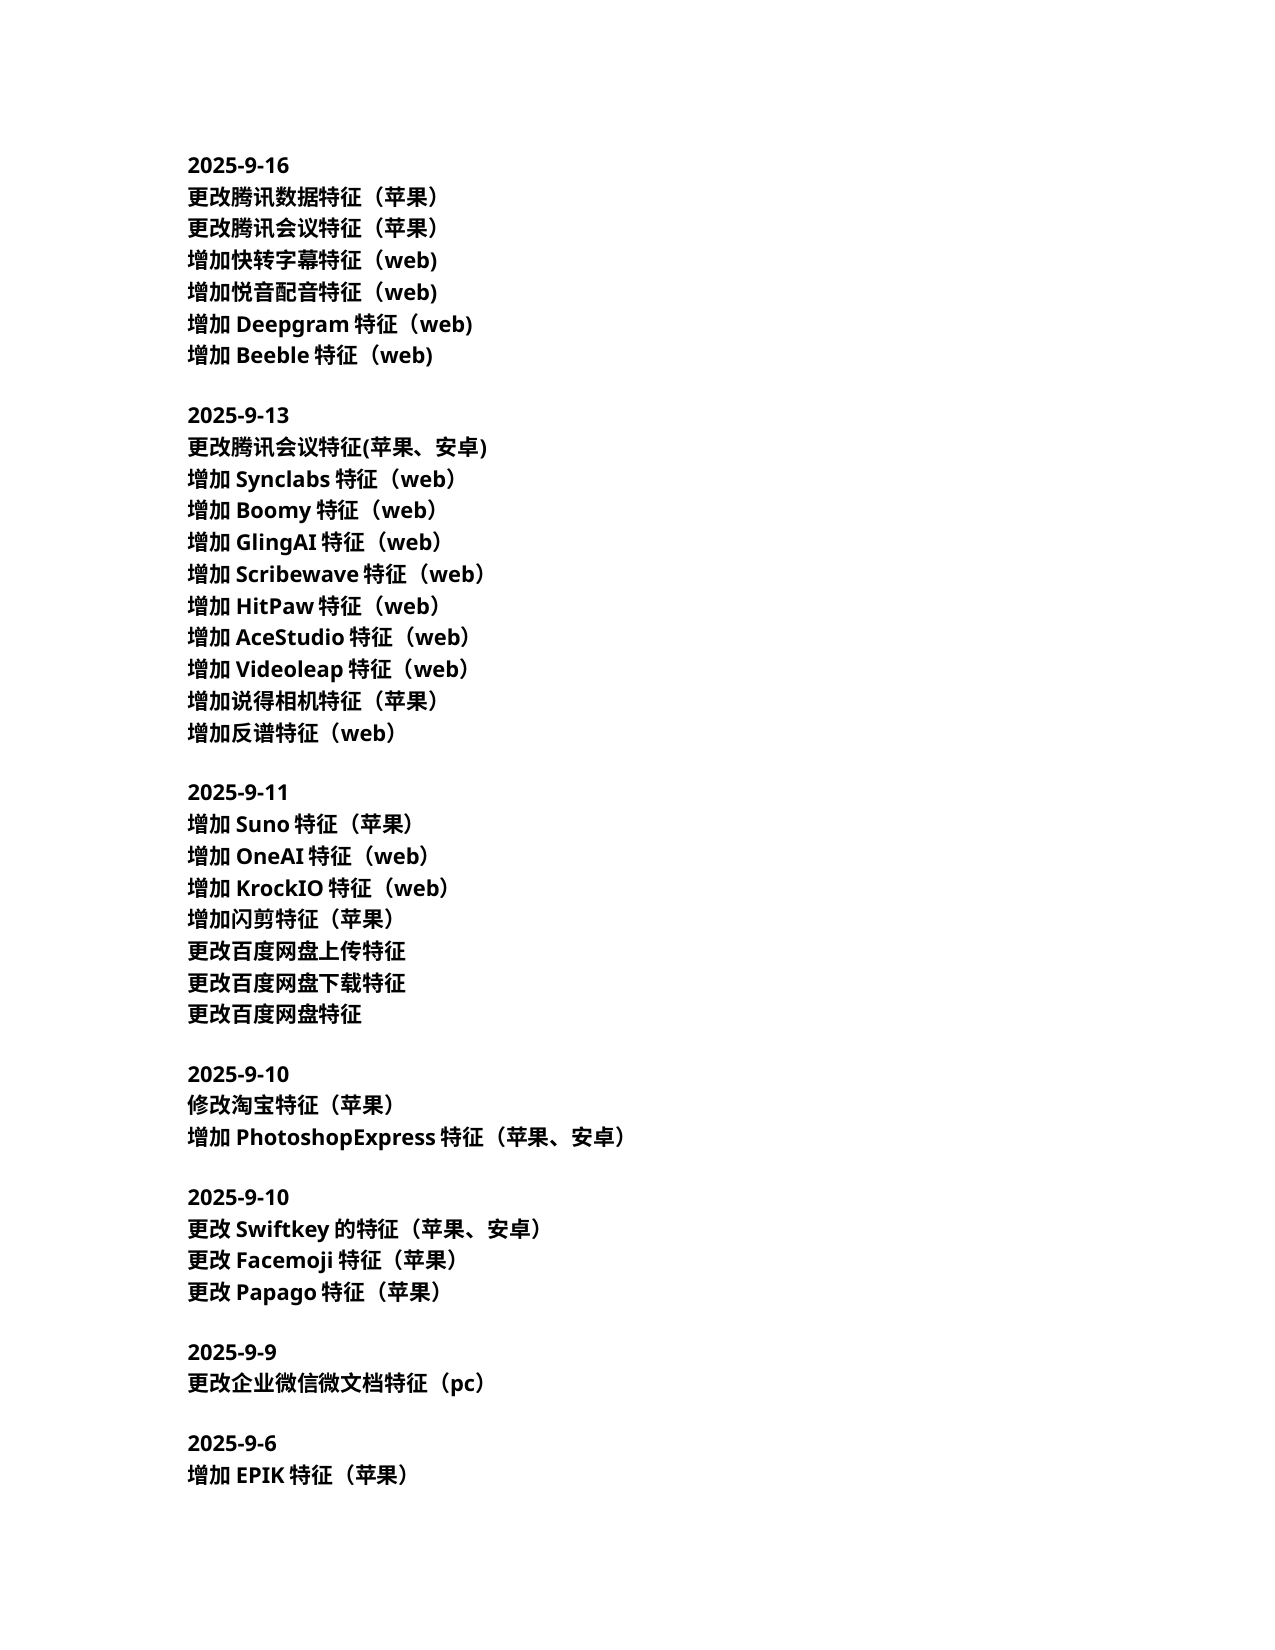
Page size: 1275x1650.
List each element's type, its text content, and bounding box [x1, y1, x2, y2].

text 更改百度网盘上传特征 [187, 934, 1087, 966]
text 增加Boomy特征（web） [187, 493, 1087, 525]
text 增加GlingAI特征（web） [187, 525, 1087, 557]
text 增加PhotoshopExpress特征（苹果、安卓） [187, 1120, 1087, 1152]
text 增加HitPaw特征（web） [187, 589, 1087, 620]
text 更改腾讯会议特征(苹果、安卓) [187, 430, 1087, 462]
text 增加EPIK特征（苹果） [187, 1458, 1087, 1489]
text 增加Scribewave特征（web） [187, 557, 1087, 589]
text 2025-9-6 [187, 1428, 1087, 1458]
text 增加快转字幕特征（web) [187, 243, 1087, 275]
text 更改Swiftkey的特征（苹果、安卓） [187, 1212, 1087, 1243]
text 增加Synclabs特征（web） [187, 462, 1087, 493]
text 增加悦音配音特征（web) [187, 275, 1087, 307]
text 2025-9-10 [187, 1182, 1087, 1212]
text 更改Papago特征（苹果） [187, 1275, 1087, 1307]
text 更改腾讯会议特征（苹果） [187, 211, 1087, 243]
text 2025-9-10 [187, 1059, 1087, 1088]
text 增加Deepgram特征（web) [187, 307, 1087, 338]
text 增加Suno特征（苹果） [187, 807, 1087, 839]
text 2025-9-16 [187, 150, 1087, 180]
text 增加Videoleap特征（web） [187, 652, 1087, 684]
text 更改企业微信微文档特征（pc） [187, 1366, 1087, 1398]
text 2025-9-11 [187, 777, 1087, 807]
text 更改腾讯数据特征（苹果） [187, 180, 1087, 211]
text 增加闪剪特征（苹果） [187, 902, 1087, 934]
text 增加Beeble特征（web) [187, 338, 1087, 370]
text 增加OneAI特征（web） [187, 839, 1087, 871]
text 2025-9-9 [187, 1337, 1087, 1366]
text 更改百度网盘特征 [187, 997, 1087, 1029]
text 增加说得相机特征（苹果） [187, 684, 1087, 716]
text 修改淘宝特征（苹果） [187, 1088, 1087, 1120]
text 2025-9-13 [187, 400, 1087, 430]
text 增加KrockIO特征（web） [187, 871, 1087, 902]
text 更改百度网盘下载特征 [187, 966, 1087, 997]
text 增加反谱特征（web） [187, 716, 1087, 747]
text 增加AceStudio特征（web） [187, 620, 1087, 652]
text 更改Facemoji特征（苹果） [187, 1243, 1087, 1275]
